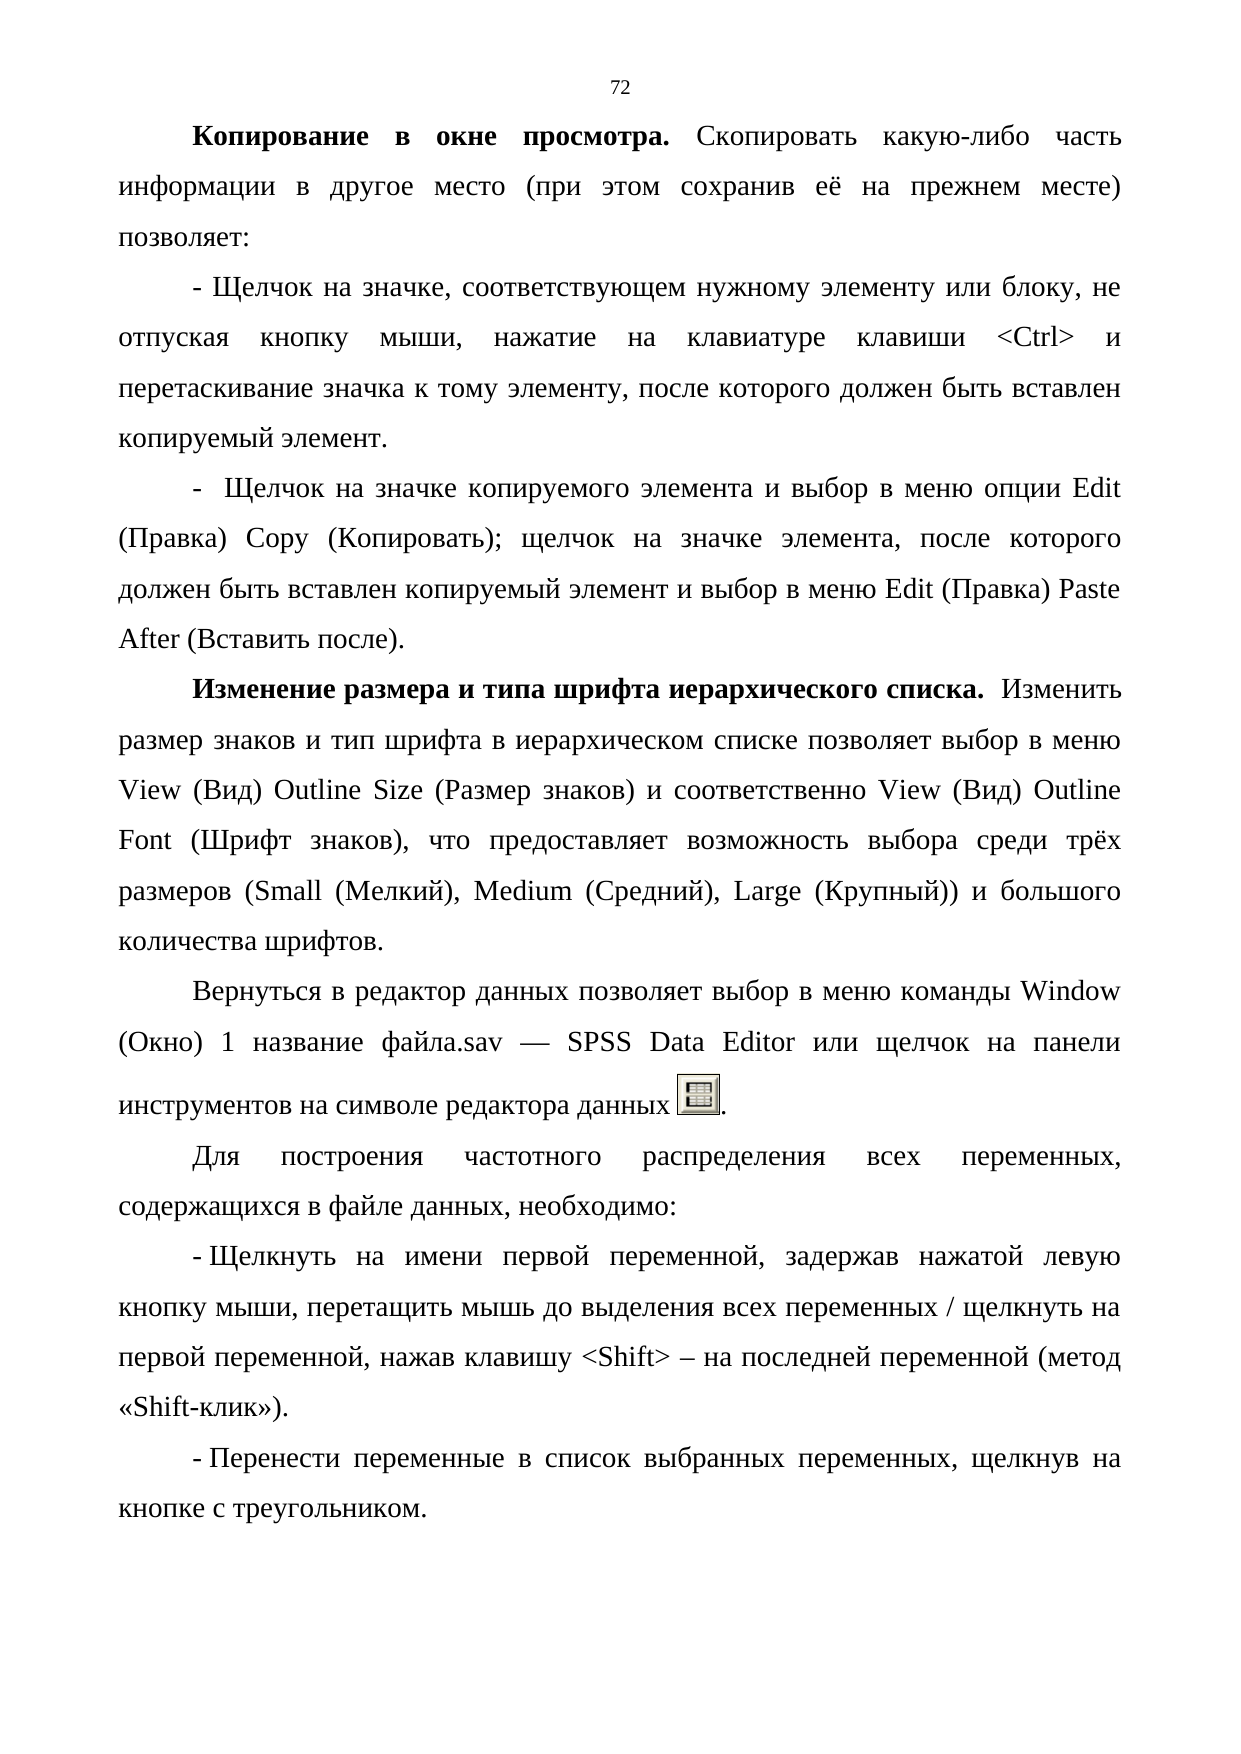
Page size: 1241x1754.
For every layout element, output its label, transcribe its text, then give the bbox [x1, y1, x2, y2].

text - Щелчок на значке копируемого элемента и выбор в меню опции Edit (Правка) Сору (Копировать); щелчок на значке элемента, после которого должен быть вставлен копируемый элемент и выбор в меню Edit (Правка) Paste After (Вставить после). [118, 470, 1122, 655]
text - Щелчок на значке, соответствующем нужному элементу или блоку, не отпуская кнопку мыши, нажатие на клавиатуре клавиши <Ctrl> и перетаскивание значка к тому элементу, после которого должен быть вставлен копируемый элемент. [118, 269, 1122, 453]
text - Перенести переменные в список выбранных переменных, щелкнув на кнопке с треугольником. [118, 1440, 1122, 1523]
text Копирование в окне просмотра. Скопировать какую-либо часть информации в другое место (при этом сохранив её на прежнем месте) позволяет: [118, 118, 1122, 252]
picture [678, 1075, 719, 1114]
text - Щелкнуть на имени первой переменной, задержав нажатой левую кнопку мыши, перетащить мышь до выделения всех переменных / щелкнуть на первой переменной, нажав клавишу <Shift> – на последней переменной (метод «Shift-клик»). [118, 1238, 1122, 1423]
text Вернуться в редактор данных позволяет выбор в меню команды Window (Окно) 1 название файла.sav — SPSS Data Editor или щелчок на панели инструментов на символе редактора данных . [118, 973, 1122, 1121]
text Для построения частотного распределения всех переменных, содержащихся в файле данных, необходимо: [118, 1138, 1122, 1222]
text Изменение размера и типа шрифта иерархического списка. Изменить размер знаков и тип шрифта в иерархическом списке позволяет выбор в меню View (Вид) Outline Size (Размер знаков) и соответственно View (Вид) Outline Font (Шрифт знаков), что предоставляет возможность выбора среди трёх размеров (Small (Мелкий), Medium (Средний), Large (Крупный)) и большого количества шрифтов. [118, 672, 1122, 957]
